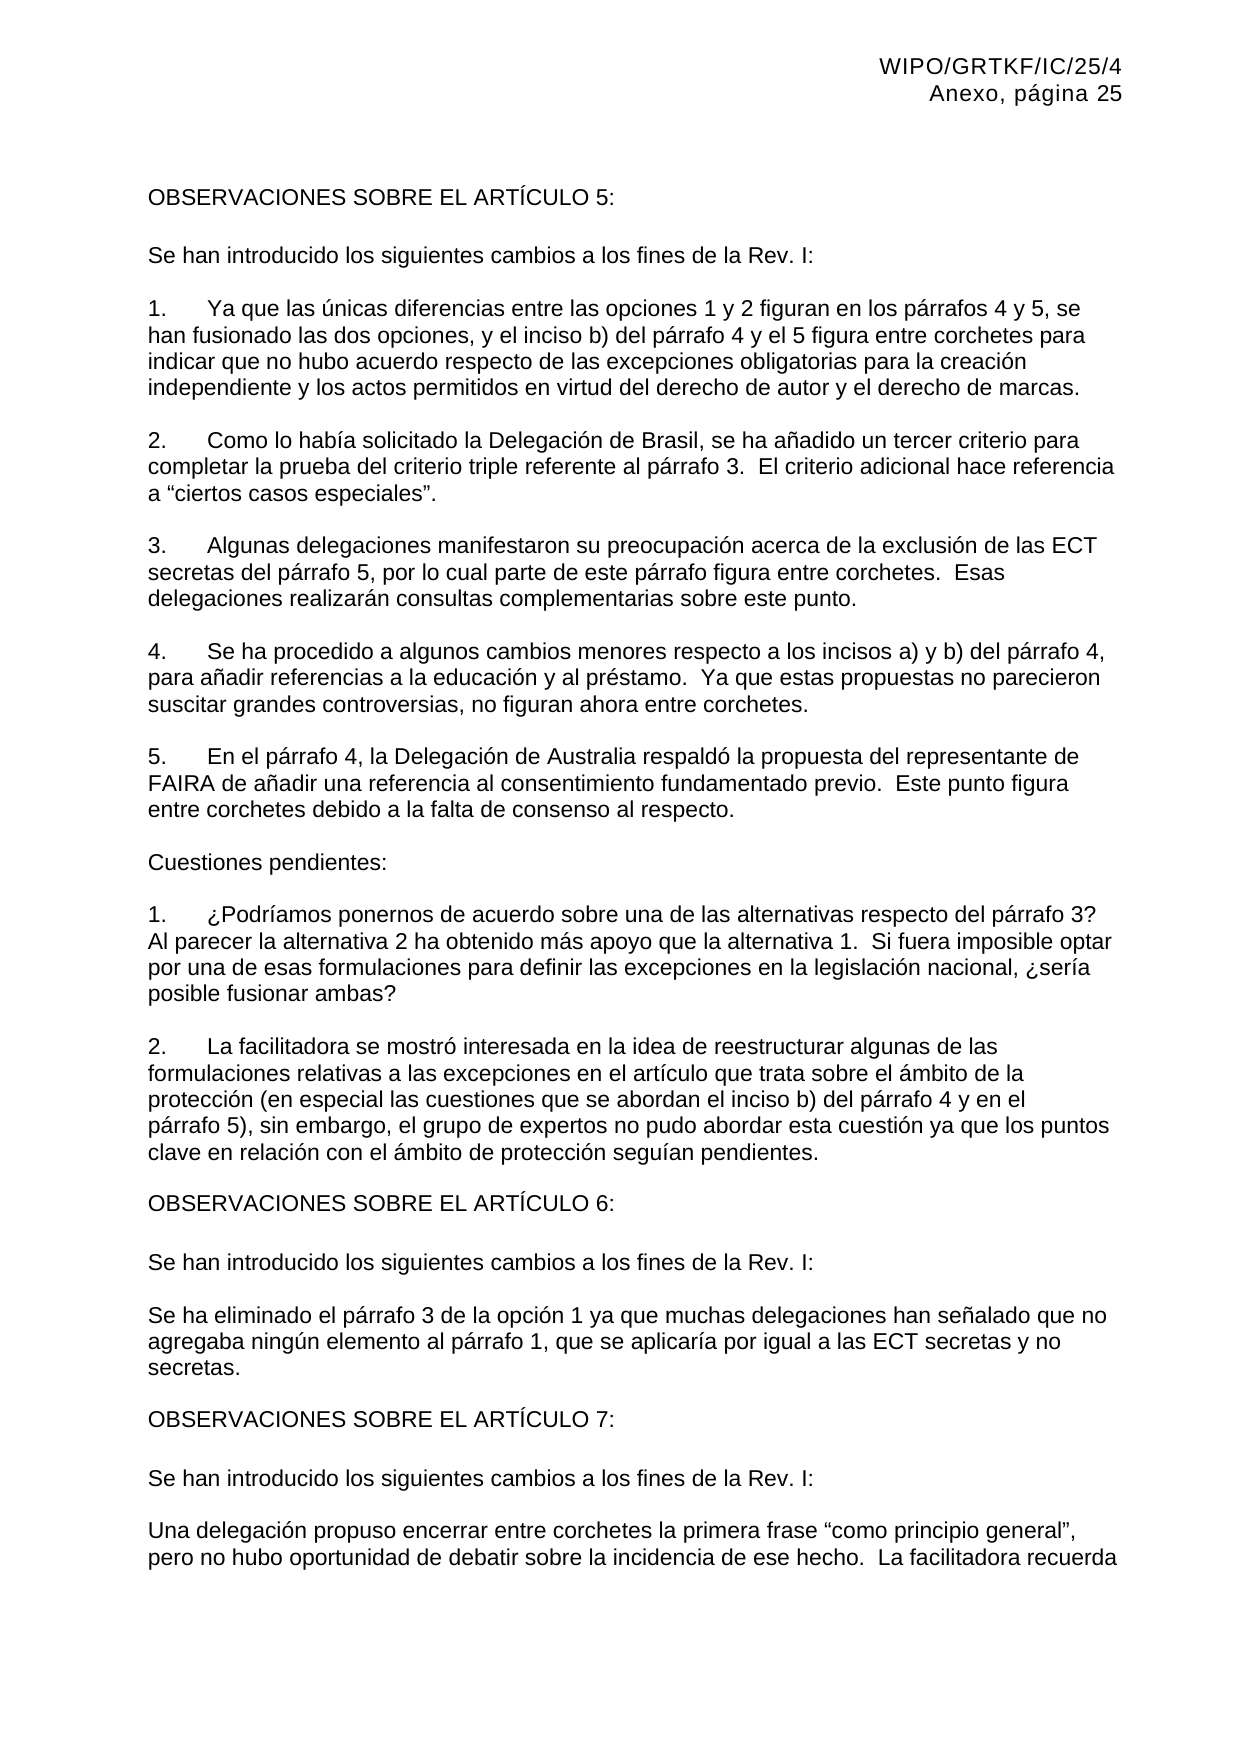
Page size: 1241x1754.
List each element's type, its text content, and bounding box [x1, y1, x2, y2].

list Como lo había solicitado la Delegación de Brasil, se ha añadido un tercer criterio para completar la prueba del criterio triple referente al párrafo 3. El criterio adicional hace referencia a “ciertos casos especiales”. [148, 427, 1122, 506]
list En el párrafo 4, la Delegación de Australia respaldó la propuesta del representante de FAIRA de añadir una referencia al consentimiento fundamentado previo. Este punto figura entre corchetes debido a la falta de consenso al respecto. [148, 743, 1122, 822]
list Ya que las únicas diferencias entre las opciones 1 y 2 figuran en los párrafos 4 y 5, se han fusionado las dos opciones, y el inciso b) del párrafo 4 y el 5 figura entre corchetes para indicar que no hubo acuerdo respecto de las excepciones obligatorias para la creación independiente y los actos permitidos en virtud del derecho de autor y el derecho de marcas. [148, 295, 1122, 401]
text Se han introducido los siguientes cambios a los fines de la Rev. I: [148, 242, 1122, 269]
list Se ha procedido a algunos cambios menores respecto a los incisos a) y b) del párrafo 4, para añadir referencias a la educación y al préstamo. Ya que estas propuestas no parecieron suscitar grandes controversias, no figuran ahora entre corchetes. [148, 638, 1122, 717]
text Se ha eliminado el párrafo 3 de la opción 1 ya que muchas delegaciones han señalado que no agregaba ningún elemento al párrafo 1, que se aplicaría por igual a las ECT secretas y no secretas. [148, 1302, 1122, 1381]
text Se han introducido los siguientes cambios a los fines de la Rev. I: [148, 1249, 1122, 1275]
text Cuestiones pendientes: [148, 849, 1122, 875]
subtitle OBSERVACIONES SOBRE EL ARTÍCULO 6: [148, 1190, 1122, 1216]
text Se han introducido los siguientes cambios a los fines de la Rev. I: [148, 1464, 1122, 1491]
list Algunas delegaciones manifestaron su preocupación acerca de la exclusión de las ECT secretas del párrafo 5, por lo cual parte de este párrafo figura entre corchetes. Esas delegaciones realizarán consultas complementarias sobre este punto. [148, 532, 1122, 611]
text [148, 1517, 1122, 1570]
subtitle OBSERVACIONES SOBRE EL ARTÍCULO 5: [148, 183, 1122, 210]
list ¿Podríamos ponernos de acuerdo sobre una de las alternativas respecto del párrafo 3? Al parecer la alternativa 2 ha obtenido más apoyo que la alternativa 1. Si fuera imposible optar por una de esas formulaciones para definir las excepciones en la legislación nacional, ¿sería posible fusionar ambas? [148, 901, 1122, 1007]
subtitle Observaciones sobre el artículo 7: [148, 1406, 1122, 1432]
list La facilitadora se mostró interesada en la idea de reestructurar algunas de las formulaciones relativas a las excepciones en el artículo que trata sobre el ámbito de la protección (en especial las cuestiones que se abordan el inciso b) del párrafo 4 y en el párrafo 5), sin embargo, el grupo de expertos no pudo abordar esta cuestión ya que los puntos clave en relación con el ámbito de protección seguían pendientes. [148, 1033, 1122, 1165]
